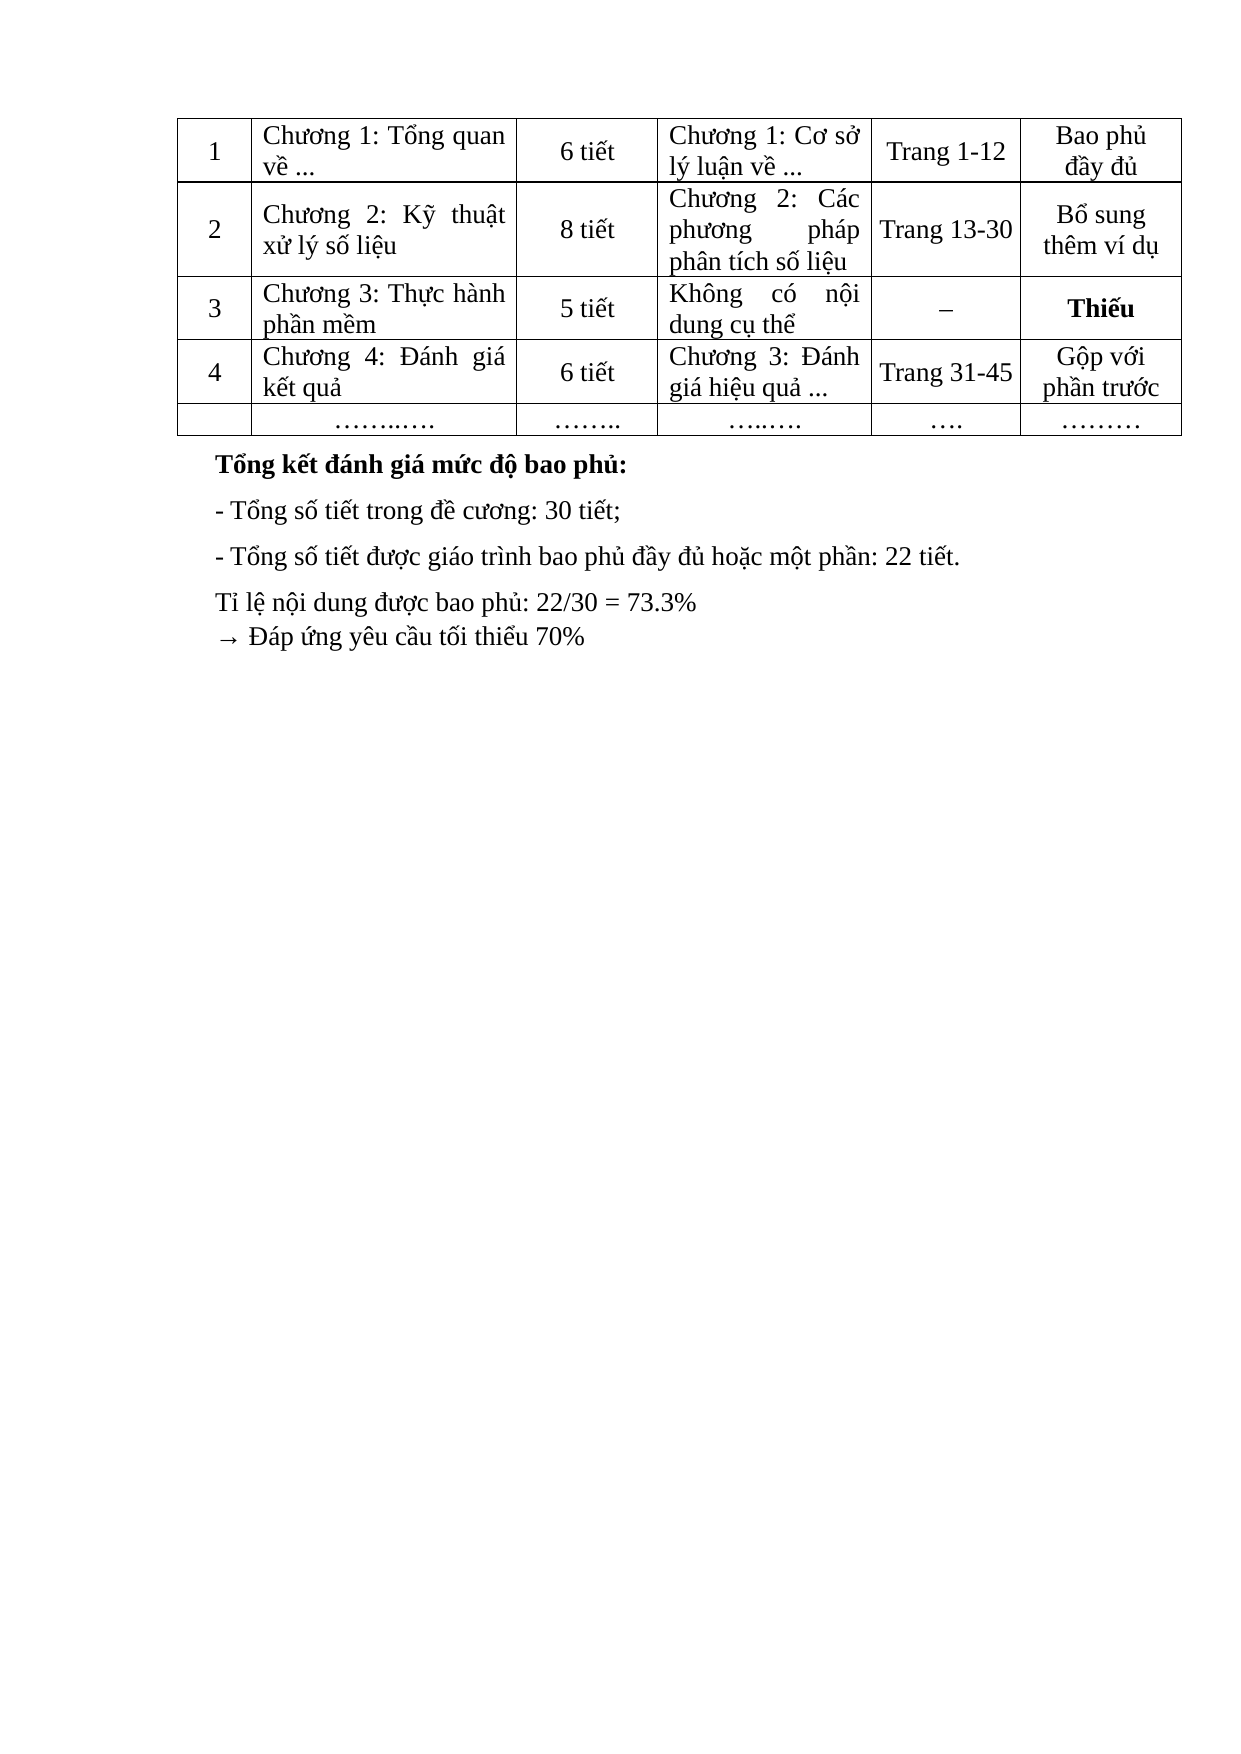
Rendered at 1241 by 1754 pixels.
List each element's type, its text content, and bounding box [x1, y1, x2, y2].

table_cell Chương 2: Các phương pháp phân tích số liệu [658, 183, 871, 276]
table_cell Chương 3: Thực hành phần mềm [252, 277, 516, 339]
table_cell 4 [178, 340, 251, 403]
table_cell [178, 404, 251, 435]
table_cell …….. [517, 404, 657, 435]
table_cell 1 [178, 119, 251, 181]
text - Tổng số tiết được giáo trình bao phủ đầy đủ hoặc một phần: 22 tiết. [177, 540, 1122, 572]
table_cell Trang 1-12 [872, 119, 1020, 181]
table_cell Chương 4: Đánh giá kết quả [252, 340, 516, 403]
table_cell Trang 13-30 [872, 183, 1020, 276]
text Tỉ lệ nội dung được bao phủ: 22/30 = 73.3% → Đáp ứng yêu cầu tối thiểu 70% [215, 586, 1122, 651]
text - Tổng số tiết trong đề cương: 30 tiết; [177, 494, 1122, 526]
table_cell 6 tiết [517, 119, 657, 181]
table_cell 3 [178, 277, 251, 339]
table_cell 5 tiết [517, 277, 657, 339]
table_cell Chương 1: Tổng quan về ... [252, 119, 516, 181]
table_cell ……… [1021, 404, 1181, 435]
table_cell Gộp với phần trước [1021, 340, 1181, 403]
table_cell 8 tiết [517, 183, 657, 276]
table_cell 2 [178, 183, 251, 276]
table_cell Trang 31-45 [872, 340, 1020, 403]
table_cell – [872, 277, 1020, 339]
table_cell Chương 2: Kỹ thuật xử lý số liệu [252, 183, 516, 276]
table_cell Chương 1: Cơ sở lý luận về ... [658, 119, 871, 181]
table_cell Chương 3: Đánh giá hiệu quả ... [658, 340, 871, 403]
table_cell …..…. [658, 404, 871, 435]
table_cell …. [872, 404, 1020, 435]
table_cell Không có nội dung cụ thể [658, 277, 871, 339]
table_cell Bao phủ đầy đủ [1021, 119, 1181, 181]
table_cell Thiếu [1021, 277, 1181, 339]
table_cell Bổ sung thêm ví dụ [1021, 183, 1181, 276]
table_cell ……..…. [252, 404, 516, 435]
text Tổng kết đánh giá mức độ bao phủ: [177, 448, 1122, 479]
table_cell 6 tiết [517, 340, 657, 403]
